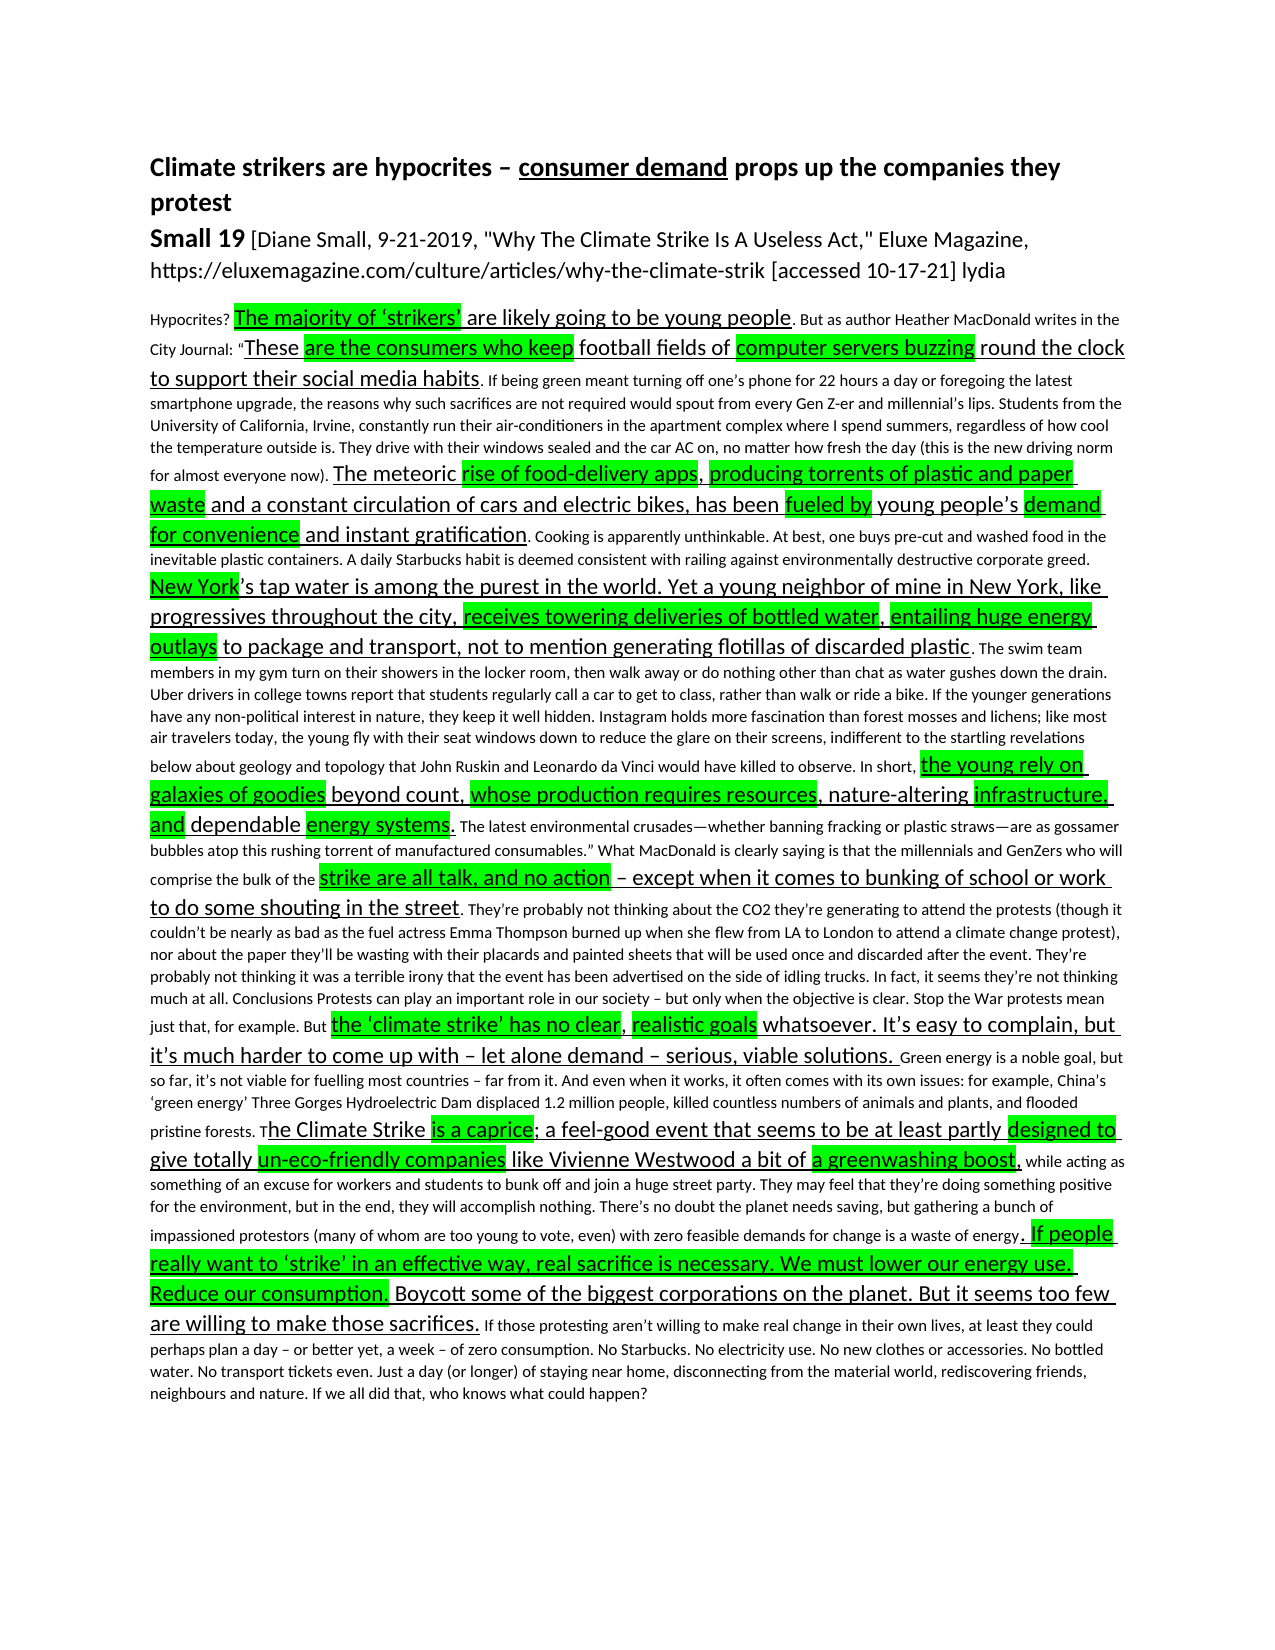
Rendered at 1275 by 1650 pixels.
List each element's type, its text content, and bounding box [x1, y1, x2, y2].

subtitle Climate strikers are hypocrites – consumer demand props up the companies they protest [150, 150, 1125, 219]
text Hypocrites? The majority of ‘strikers’ are likely going to be young people. But as author Heather MacDonald writes in the City Journal: “These are the consumers who keep football fields of computer servers buzzing round the clock to support their social media habits. If being green meant turning off one’s phone for 22 hours a day or foregoing the latest smartphone upgrade, the reasons why such sacrifices are not required would spout from every Gen Z-er and millennial’s lips. Students from the University of California, Irvine, constantly run their air-conditioners in the apartment complex where I spend summers, regardless of how cool the temperature outside is. They drive with their windows sealed and the car AC on, no matter how fresh the day (this is the new driving norm for almost everyone now). The meteoric rise of food-delivery apps, producing torrents of plastic and paper waste and a constant circulation of cars and electric bikes, has been fueled by young people’s demand for convenience and instant gratification. Cooking is apparently unthinkable. At best, one buys pre-cut and washed food in the inevitable plastic containers. A daily Starbucks habit is deemed consistent with railing against environmentally destructive corporate greed. New York’s tap water is among the purest in the world. Yet a young neighbor of mine in New York, like progressives throughout the city, receives towering deliveries of bottled water, entailing huge energy outlays to package and transport, not to mention generating flotillas of discarded plastic. The swim team members in my gym turn on their showers in the locker room, then walk away or do nothing other than chat as water gushes down the drain. Uber drivers in college towns report that students regularly call a car to get to class, rather than walk or ride a bike. If the younger generations have any non-political interest in nature, they keep it well hidden. Instagram holds more fascination than forest mosses and lichens; like most air travelers today, the young fly with their seat windows down to reduce the glare on their screens, indifferent to the startling revelations below about geology and topology that John Ruskin and Leonardo da Vinci would have killed to observe. In short, the young rely on galaxies of goodies beyond count, whose production requires resources, nature-altering infrastructure, and dependable energy systems. The latest environmental crusades—whether banning fracking or plastic straws—are as gossamer bubbles atop this rushing torrent of manufactured consumables.” What MacDonald is clearly saying is that the millennials and GenZers who will comprise the bulk of the strike are all talk, and no action – except when it comes to bunking of school or work to do some shouting in the street. They’re probably not thinking about the CO2 they’re generating to attend the protests (though it couldn’t be nearly as bad as the fuel actress Emma Thompson burned up when she flew from LA to London to attend a climate change protest), nor about the paper they’ll be wasting with their placards and painted sheets that will be used once and discarded after the event. They’re probably not thinking it was a terrible irony that the event has been advertised on the side of idling trucks. In fact, it seems they’re not thinking much at all. Conclusions Protests can play an important role in our society – but only when the objective is clear. Stop the War protests mean just that, for example. But the ‘climate strike’ has no clear, realistic goals whatsoever. It’s easy to complain, but it’s much harder to come up with – let alone demand – serious, viable solutions. Green energy is a noble goal, but so far, it’s not viable for fuelling most countries – far from it. And even when it works, it often comes with its own issues: for example, China’s ‘green energy’ Three Gorges Hydroelectric Dam displaced 1.2 million people, killed countless numbers of animals and plants, and flooded pristine forests. The Climate Strike is a caprice; a feel-good event that seems to be at least partly designed to give totally un-eco-friendly companies like Vivienne Westwood a bit of a greenwashing boost, while acting as something of an excuse for workers and students to bunk off and join a huge street party. They may feel that they’re doing something positive for the environment, but in the end, they will accomplish nothing. There’s no doubt the planet needs saving, but gathering a bunch of impassioned protestors (many of whom are too young to vote, even) with zero feasible demands for change is a waste of energy. If people really want to ‘strike’ in an effective way, real sacrifice is necessary. We must lower our energy use. Reduce our consumption. Boycott some of the biggest corporations on the planet. But it seems too few are willing to make those sacrifices. If those protesting aren’t willing to make real change in their own lives, at least they could perhaps plan a day – or better yet, a week – of zero consumption. No Starbucks. No electricity use. No new clothes or accessories. No bottled water. No transport tickets even. Just a day (or longer) of staying near home, disconnecting from the material world, rediscovering friends, neighbours and nature. If we all did that, who knows what could happen? [150, 303, 1125, 1403]
text Small 19 [Diane Small, 9-21-2019, "Why The Climate Strike Is A Useless Act," Eluxe Magazine, https://eluxemagazine.com/culture/articles/why-the-climate-strik [accessed 10-17-21] lydia [150, 221, 1125, 284]
